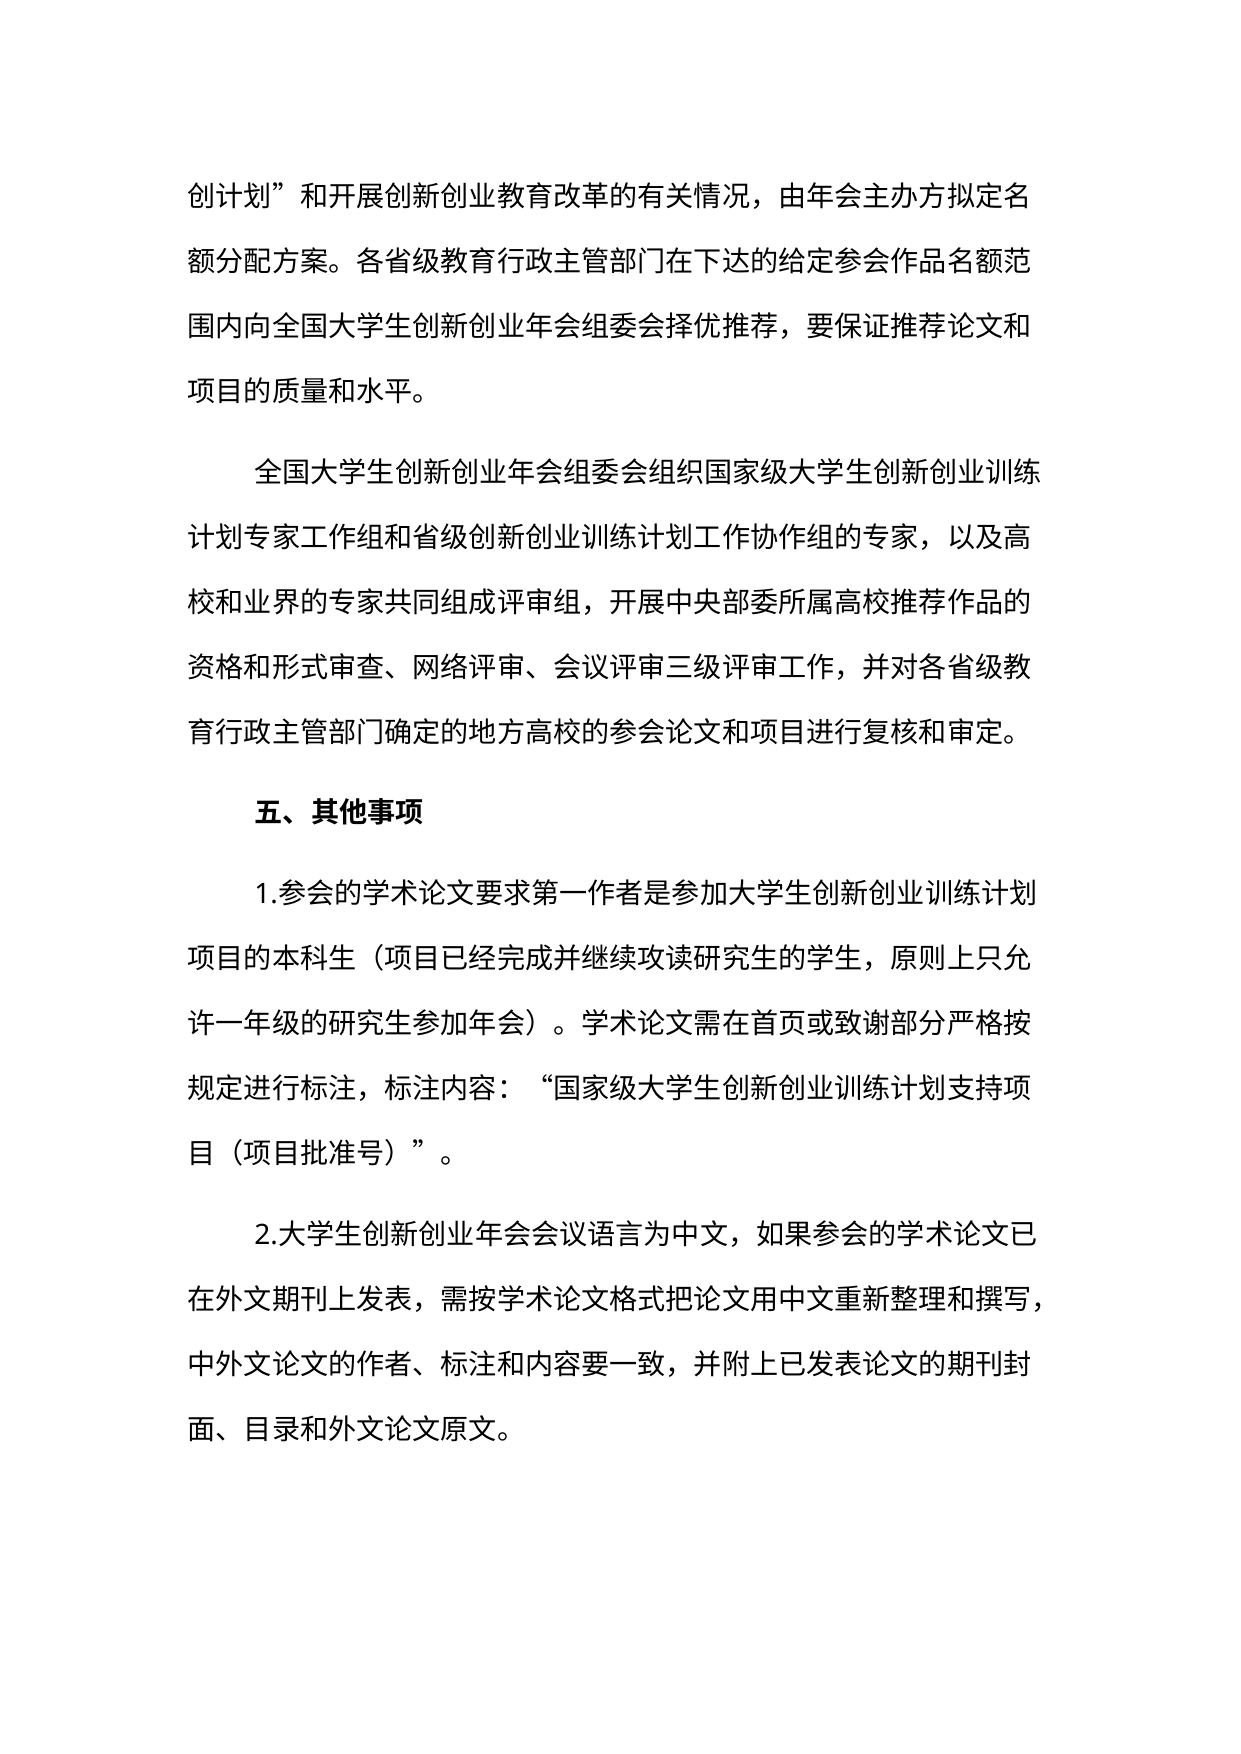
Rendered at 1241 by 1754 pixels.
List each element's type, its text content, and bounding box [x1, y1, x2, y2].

text 全国大学生创新创业年会组委会组织国家级大学生创新创业训练计划专家工作组和省级创新创业训练计划工作协作组的专家，以及高校和业界的专家共同组成评审组，开展中央部委所属高校推荐作品的资格和形式审查、网络评审、会议评审三级评审工作，并对各省级教育行政主管部门确定的地方高校的参会论文和项目进行复核和审定。 [187, 438, 1053, 763]
text 五、其他事项 [187, 778, 1053, 843]
text 1.参会的学术论文要求第一作者是参加大学生创新创业训练计划项目的本科生（项目已经完成并继续攻读研究生的学生，原则上只允许一年级的研究生参加年会）。学术论文需在首页或致谢部分严格按规定进行标注，标注内容：“国家级大学生创新创业训练计划支持项目（项目批准号）”。 [187, 859, 1053, 1184]
text 2.大学生创新创业年会会议语言为中文，如果参会的学术论文已在外文期刊上发表，需按学术论文格式把论文用中文重新整理和撰写，中外文论文的作者、标注和内容要一致，并附上已发表论文的期刊封面、目录和外文论文原文。 [187, 1199, 1053, 1459]
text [187, 162, 1053, 422]
